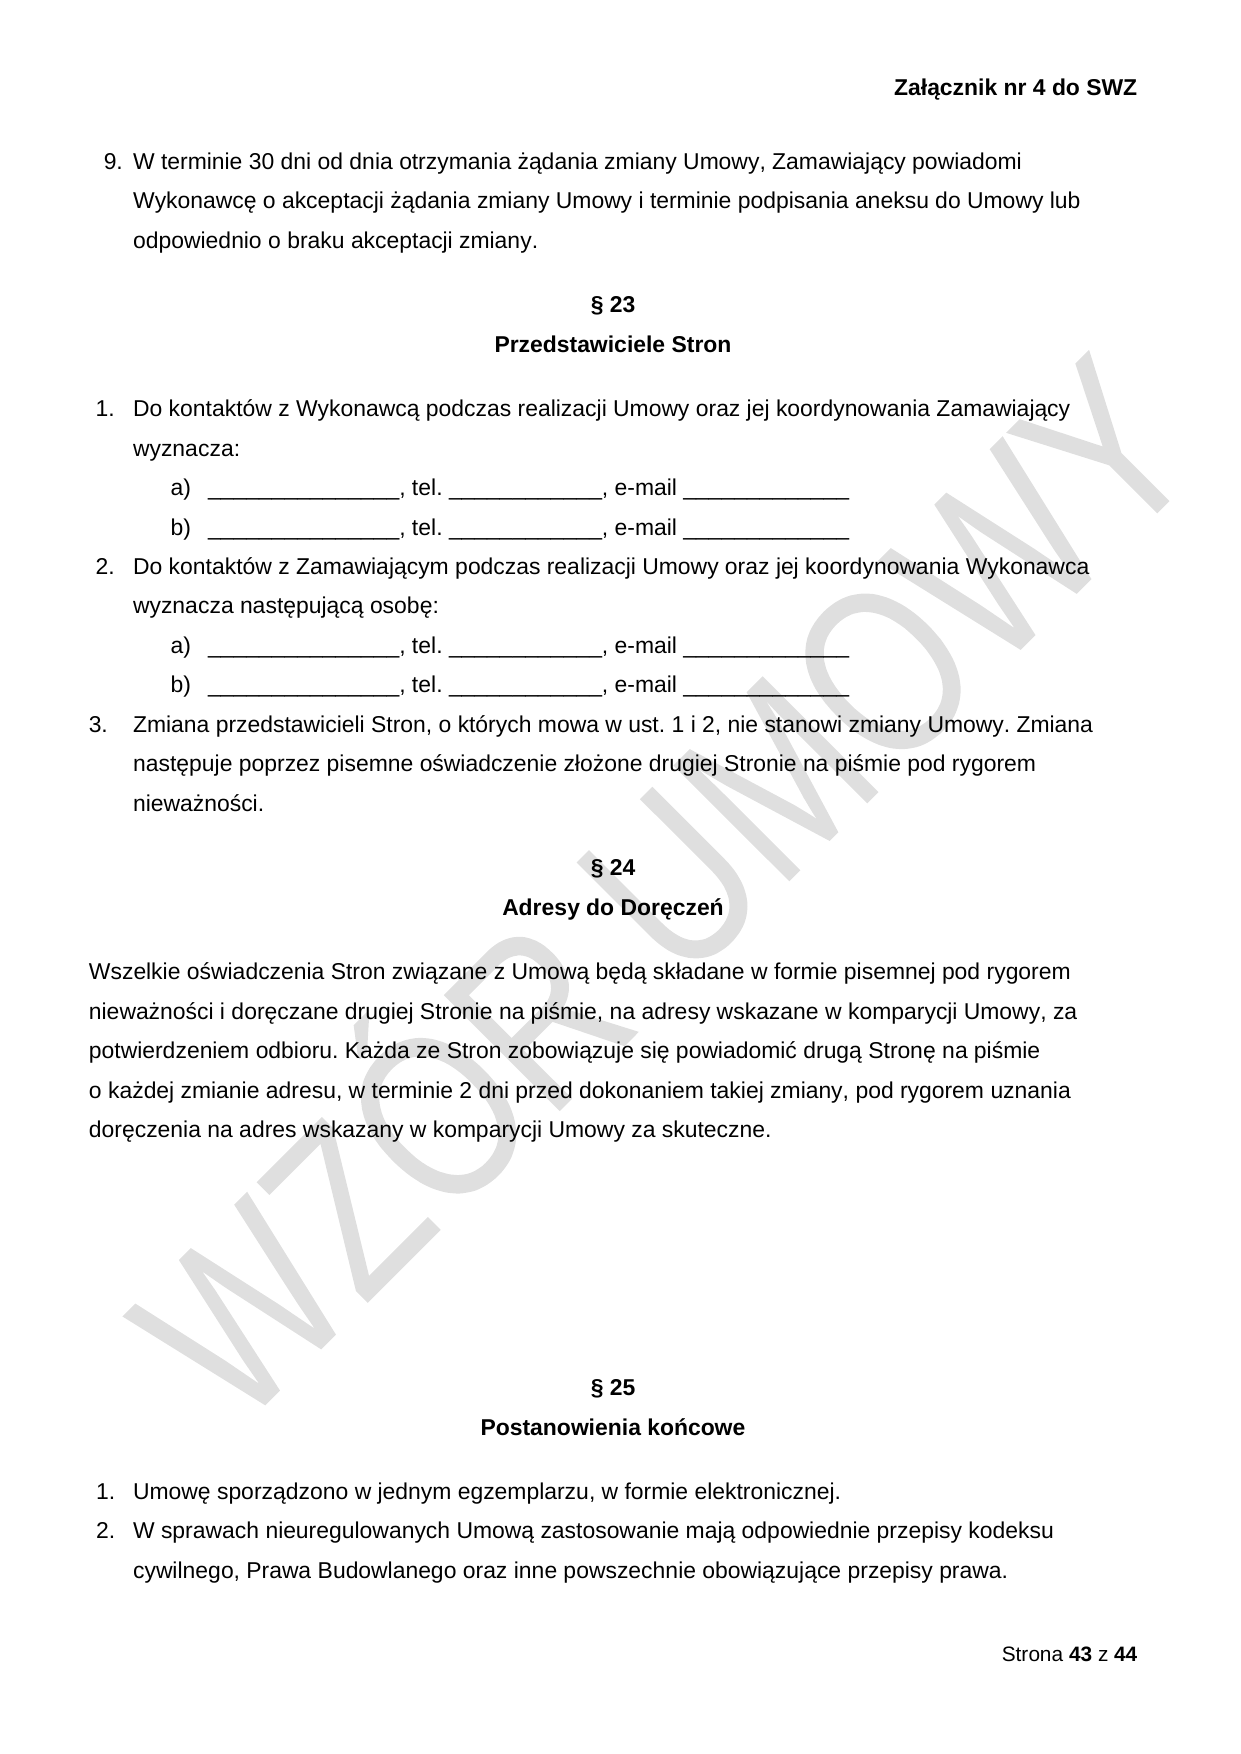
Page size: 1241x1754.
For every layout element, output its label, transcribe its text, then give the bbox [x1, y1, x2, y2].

list Zmiana przedstawicieli Stron, o których mowa w ust. 1 i 2, nie stanowi zmiany Umowy. Zmiana następuje poprzez pisemne oświadczenie złożone drugiej Stronie na piśmie pod rygorem nieważności. [88, 711, 1137, 816]
text § 25 [89, 1374, 1137, 1400]
list _______________, tel. ____________, e-mail _____________ [170, 632, 1137, 658]
list _______________, tel. ____________, e-mail _____________ [170, 474, 1137, 500]
list W sprawach nieuregulowanych Umową zastosowanie mają odpowiednie przepisy kodeksu cywilnego, Prawa Budowlanego oraz inne powszechnie obowiązujące przepisy prawa. [96, 1517, 1137, 1583]
list _______________, tel. ____________, e-mail _____________ [170, 671, 1137, 698]
list Do kontaktów z Wykonawcą podczas realizacji Umowy oraz jej koordynowania Zamawiający wyznacza: [95, 395, 1137, 461]
text Wszelkie oświadczenia Stron związane z Umową będą składane w formie pisemnej pod rygorem nieważności i doręczane drugiej Stronie na piśmie, na adresy wskazane w komparycji Umowy, za potwierdzeniem odbioru. Każda ze Stron zobowiązuje się powiadomić drugą Stronę na piśmie o każdej zmianie adresu, w terminie 2 dni przed dokonaniem takiej zmiany, pod rygorem uznania doręczenia na adres wskazany w komparycji Umowy za skuteczne. [89, 958, 1137, 1142]
list Umowę sporządzono w jednym egzemplarzu, w formie elektronicznej. [96, 1478, 1137, 1504]
list Do kontaktów z Zamawiającym podczas realizacji Umowy oraz jej koordynowania Wykonawca wyznacza następującą osobę: [95, 553, 1137, 619]
list W terminie 30 dni od dnia otrzymania żądania zmiany Umowy, Zamawiający powiadomi Wykonawcę o akceptacji żądania zmiany Umowy i terminie podpisania aneksu do Umowy lub odpowiednio o braku akceptacji zmiany. [103, 148, 1137, 253]
list _______________, tel. ____________, e-mail _____________ [170, 513, 1137, 540]
text § 23 [89, 291, 1137, 317]
text Postanowienia końcowe [89, 1413, 1137, 1440]
text Przedstawiciele Stron [89, 331, 1137, 357]
text § 24 [89, 854, 1137, 881]
text Adresy do Doręczeń [89, 894, 1137, 920]
